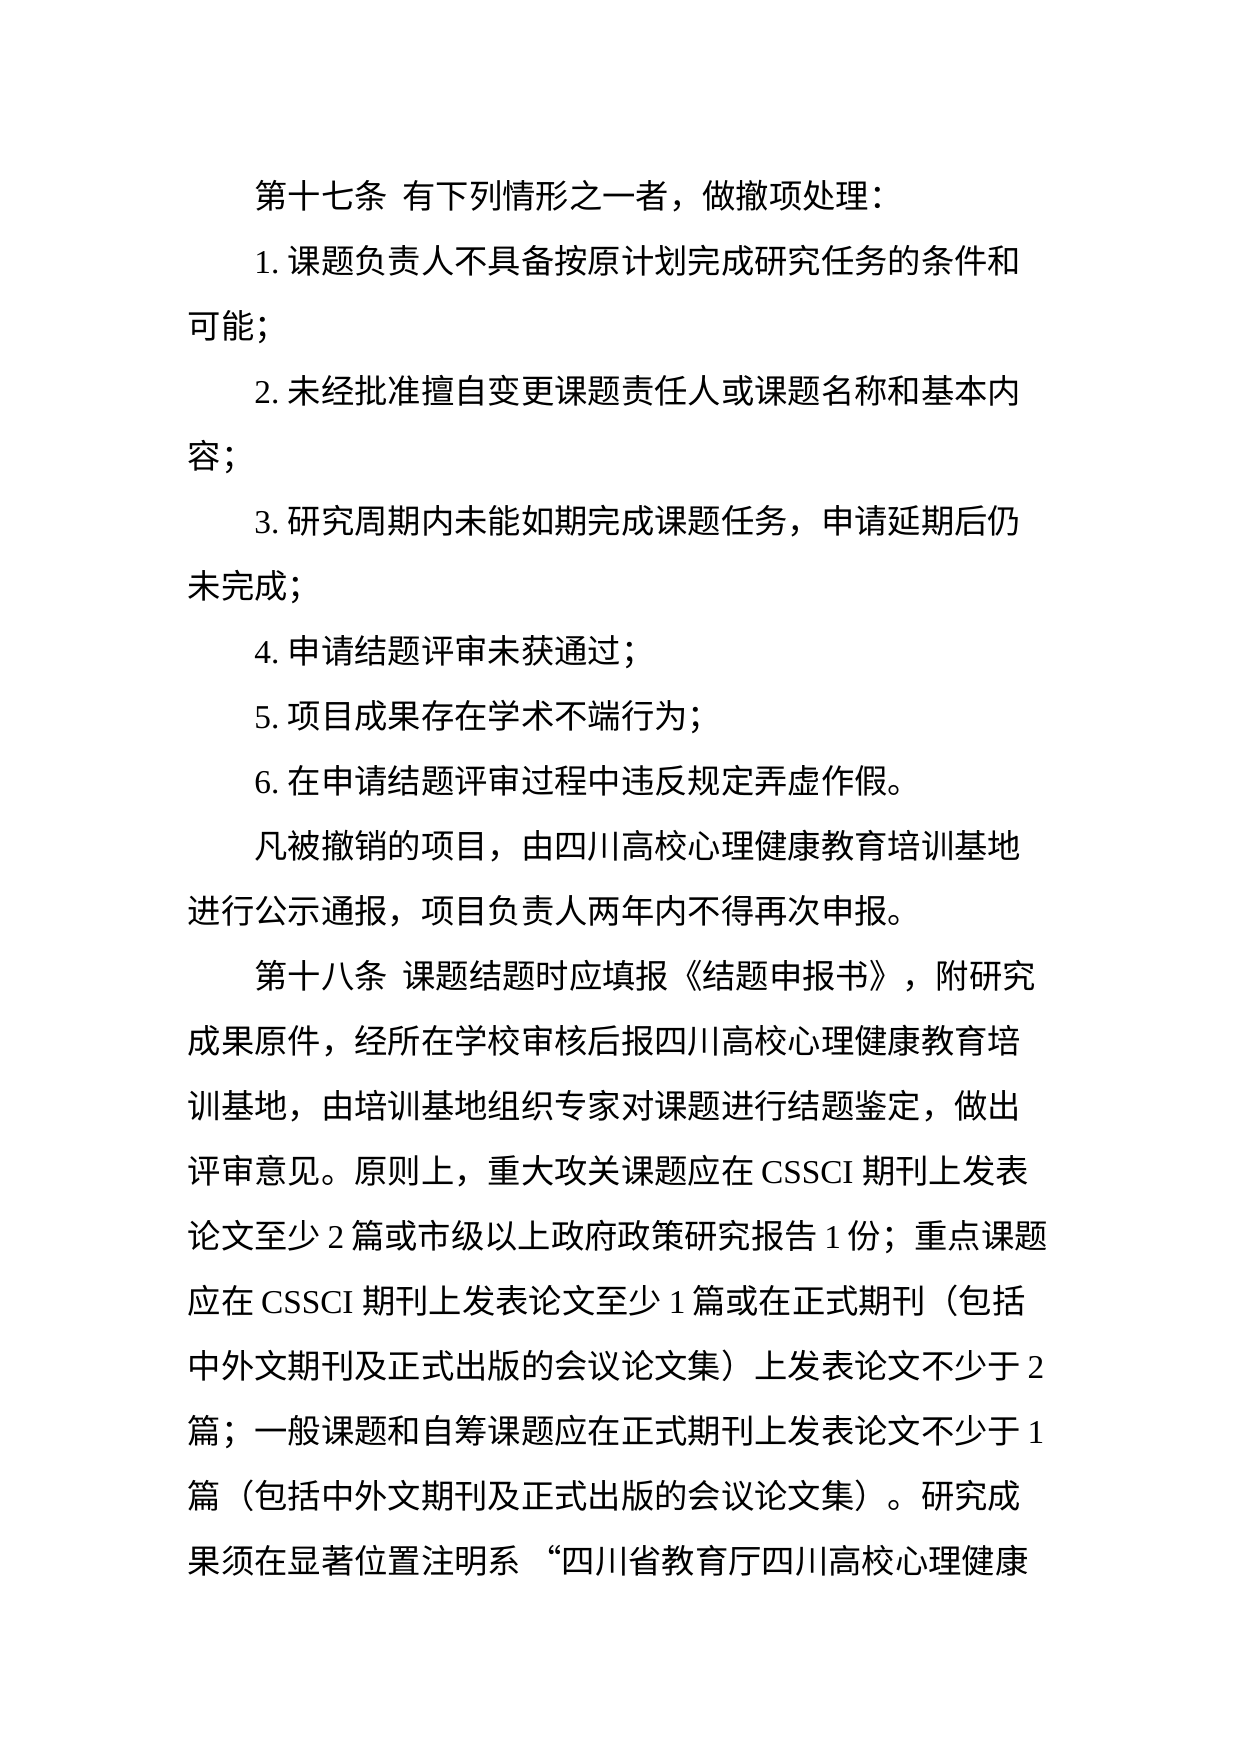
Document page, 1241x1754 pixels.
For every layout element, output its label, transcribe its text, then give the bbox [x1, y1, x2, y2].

text 1. 课题负责人不具备按原计划完成研究任务的条件和可能； [187, 227, 1053, 357]
text 3. 研究周期内未能如期完成课题任务，申请延期后仍未完成； [187, 487, 1053, 617]
text 6. 在申请结题评审过程中违反规定弄虚作假。 [187, 747, 1053, 812]
text 2. 未经批准擅自变更课题责任人或课题名称和基本内容； [187, 357, 1053, 487]
text 4. 申请结题评审未获通过； [187, 617, 1053, 682]
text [187, 942, 1053, 1592]
text 第十七条 有下列情形之一者，做撤项处理： [187, 162, 1053, 227]
text 凡被撤销的项目，由四川高校心理健康教育培训基地进行公示通报，项目负责人两年内不得再次申报。 [187, 812, 1053, 942]
text 5. 项目成果存在学术不端行为； [187, 682, 1053, 747]
